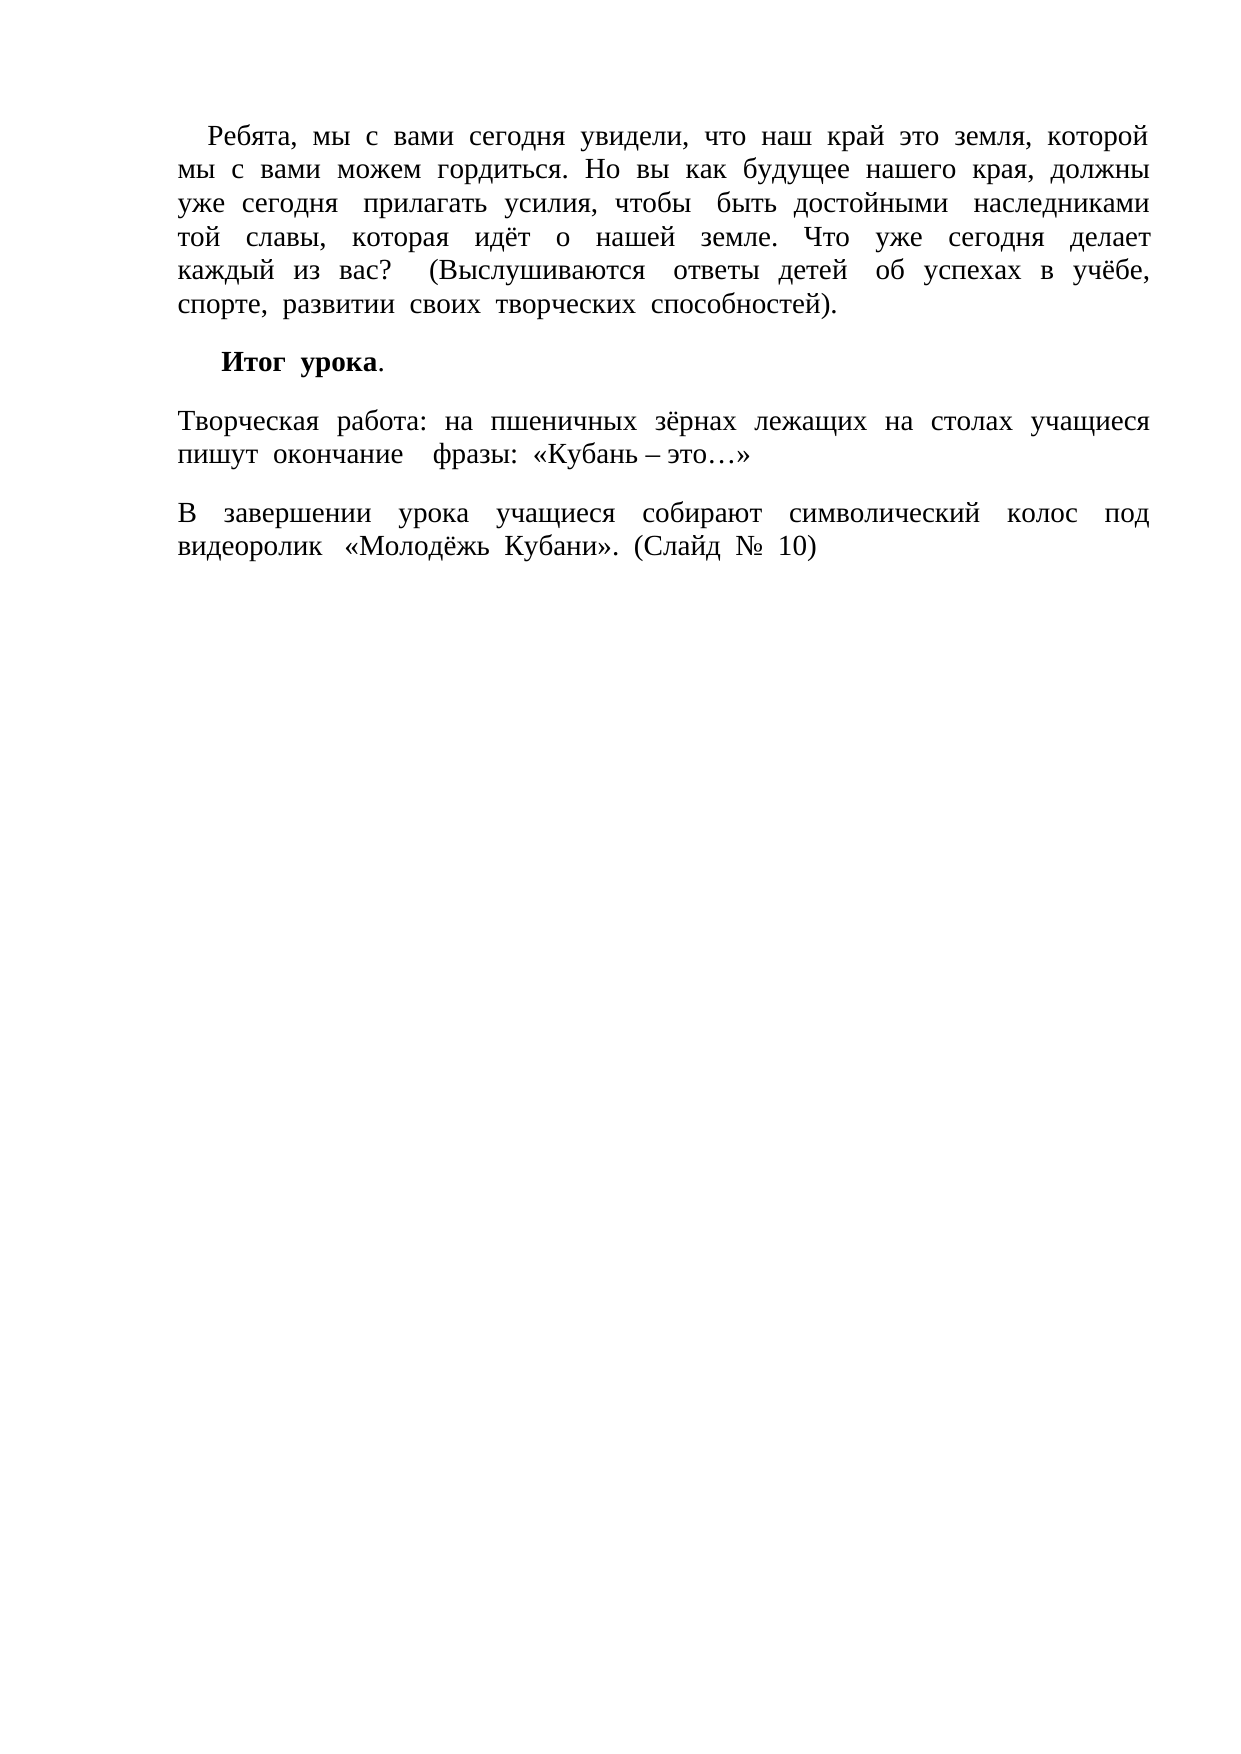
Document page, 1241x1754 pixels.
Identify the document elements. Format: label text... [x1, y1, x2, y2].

text Творческая работа: на пшеничных зёрнах лежащих на столах учащиеся пишут окончание фразы: «Кубань – это…» [177, 403, 1152, 470]
text Итог урока. [177, 344, 1152, 378]
text В завершении урока учащиеся собирают символический колос под видеоролик «Молодёжь Кубани». (Слайд № 10) [177, 495, 1152, 562]
text Ребята, мы с вами сегодня увидели, что наш край это земля, которой мы с вами можем гордиться. Но вы как будущее нашего края, должны уже сегодня прилагать усилия, чтобы быть достойными наследниками той славы, которая идёт о нашей земле. Что уже сегодня делает каждый из вас? (Выслушиваются ответы детей об успехах в учёбе, спорте, развитии своих творческих способностей). [177, 118, 1152, 319]
